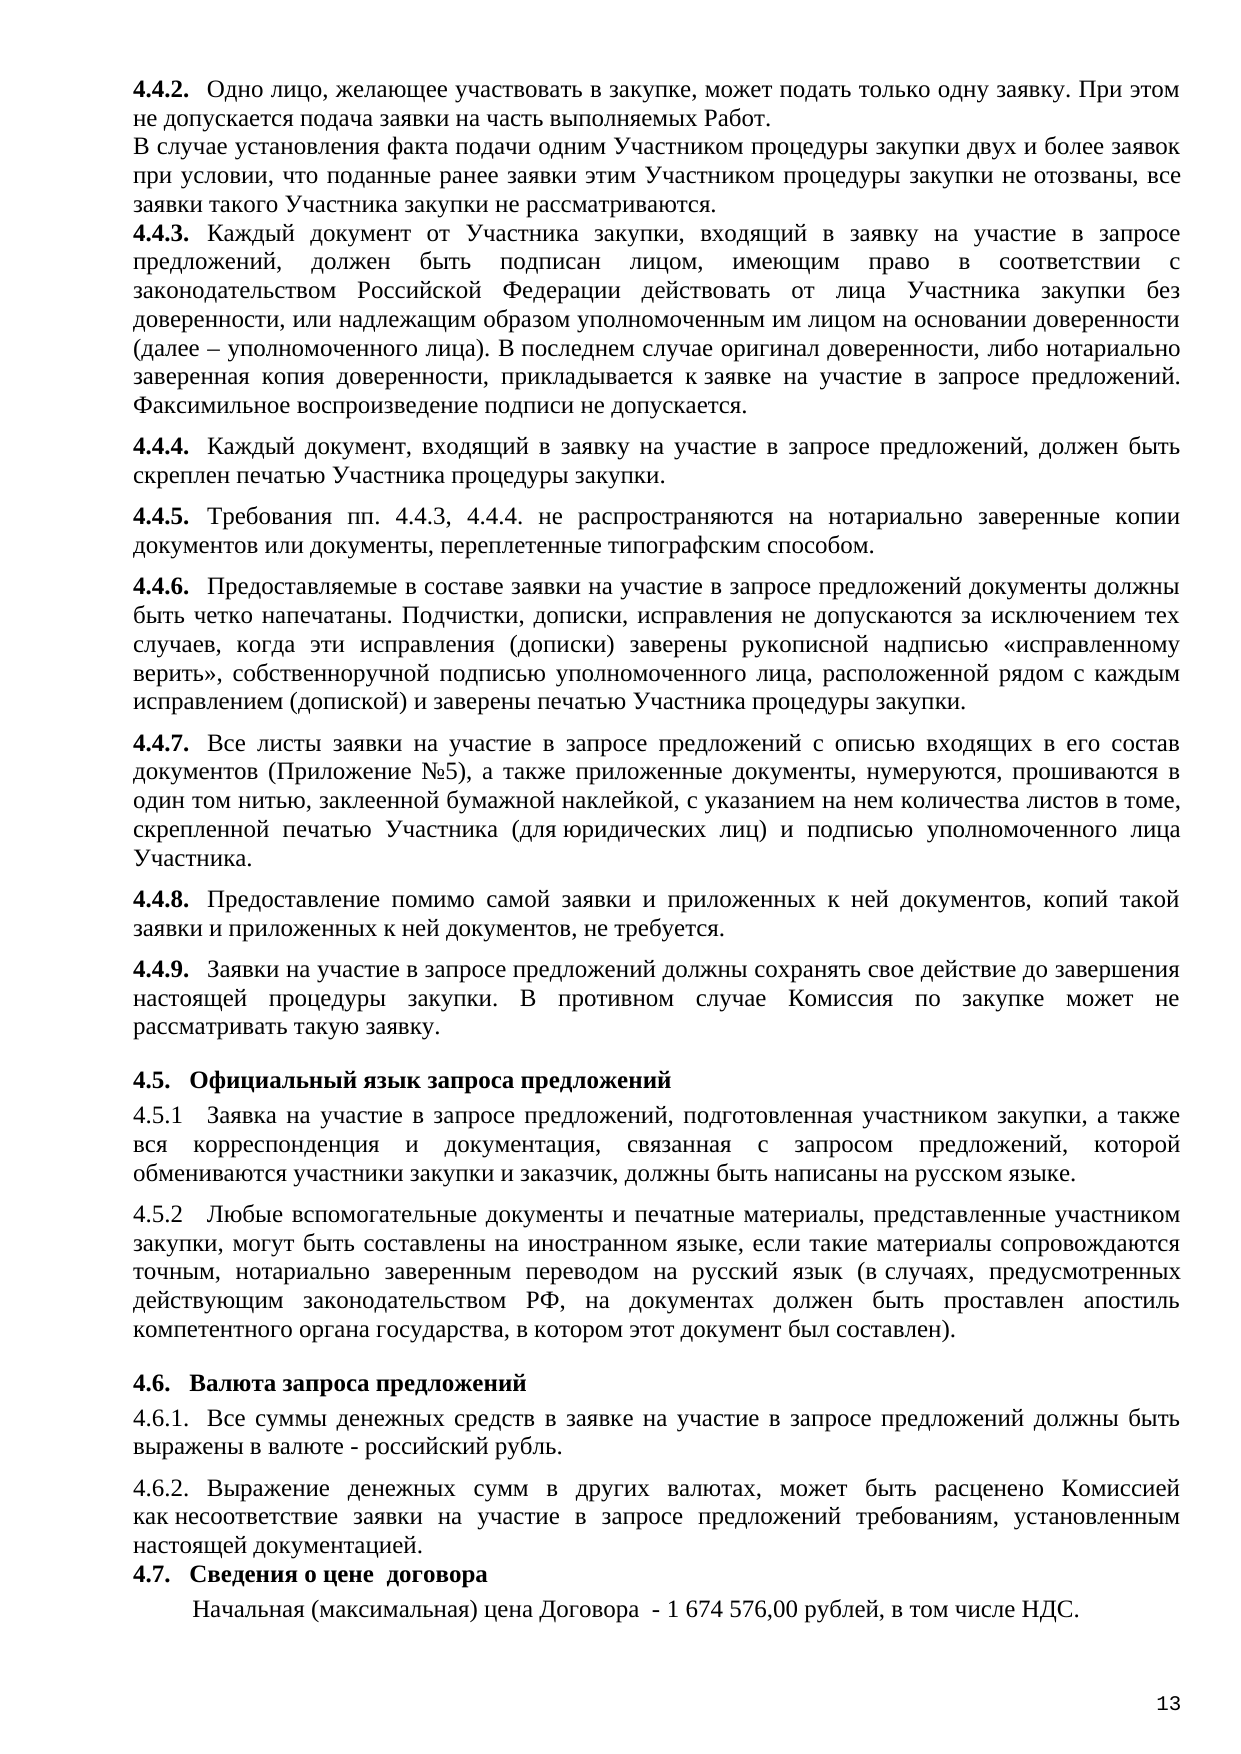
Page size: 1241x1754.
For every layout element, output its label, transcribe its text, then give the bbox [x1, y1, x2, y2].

list Каждый документ от Участника закупки, входящий в заявку на участие в запросе предложений, должен быть подписан лицом, имеющим право в соответствии с законодательством Российской Федерации действовать от лица Участника закупки без доверенности, или надлежащим образом уполномоченным им лицом на основании доверенности (далее – уполномоченного лица). В последнем случае оригинал доверенности, либо нотариально заверенная копия доверенности, прикладывается к заявке на участие в запросе предложений. Факсимильное воспроизведение подписи не допускается. [133, 218, 1181, 419]
list Одно лицо, желающее участвовать в закупке, может подать только одну заявку. При этом не допускается подача заявки на часть выполняемых Работ. [133, 74, 1181, 131]
list Предоставление помимо самой заявки и приложенных к ней документов, копий такой заявки и приложенных к ней документов, не требуется. [133, 884, 1181, 941]
list Предоставляемые в составе заявки на участие в запросе предложений документы должны быть четко напечатаны. Подчистки, дописки, исправления не допускаются за исключением тех случаев, когда эти исправления (дописки) заверены рукописной надписью «исправленному верить», собственноручной подписью уполномоченного лица, расположенной рядом с каждым исправлением (допиской) и заверены печатью Участника процедуры закупки. [133, 571, 1181, 715]
list Заявка на участие в запросе предложений, подготовленная участником закупки, а также вся корреспонденция и документация, связанная с запросом предложений, которой обмениваются участники закупки и заказчик, должны быть написаны на русском языке. [133, 1100, 1181, 1186]
subtitle Валюта запроса предложений [133, 1368, 1181, 1396]
subtitle Сведения о цене договора [133, 1559, 1181, 1588]
list Требования пп. 4.4.3, 4.4.4. не распространяются на нотариально заверенные копии документов или документы, переплетенные типографским способом. [133, 501, 1181, 559]
subtitle Официальный язык запроса предложений [133, 1065, 1181, 1094]
list Заявки на участие в запросе предложений должны сохранять свое действие до завершения настоящей процедуры закупки. В противном случае Комиссия по закупке может не рассматривать такую заявку. [133, 954, 1181, 1040]
list Каждый документ, входящий в заявку на участие в запросе предложений, должен быть скреплен печатью Участника процедуры закупки. [133, 431, 1181, 489]
text Начальная (максимальная) цена Договора - 1 674 576,00 рублей, в том числе НДС. [148, 1594, 1181, 1623]
list Все листы заявки на участие в запросе предложений с описью входящих в его состав документов (Приложение №5), а также приложенные документы, нумеруются, прошиваются в один том нитью, заклеенной бумажной наклейкой, с указанием на нем количества листов в томе, скрепленной печатью Участника (для юридических лиц) и подписью уполномоченного лица Участника. [133, 728, 1181, 871]
text В случае установления факта подачи одним Участником процедуры закупки двух и более заявок при условии, что поданные ранее заявки этим Участником процедуры закупки не отозваны, все заявки такого Участника закупки не рассматриваются. [133, 131, 1181, 218]
list Любые вспомогательные документы и печатные материалы, представленные участником закупки, могут быть составлены на иностранном языке, если такие материалы сопровождаются точным, нотариально заверенным переводом на русский язык (в случаях, предусмотренных действующим законодательством РФ, на документах должен быть проставлен апостиль компетентного органа государства, в котором этот документ был составлен). [133, 1199, 1181, 1343]
list Все суммы денежных средств в заявке на участие в запросе предложений должны быть выражены в валюте - российский рубль. [133, 1403, 1181, 1460]
list Выражение денежных сумм в других валютах, может быть расценено Комиссией как несоответствие заявки на участие в запросе предложений требованиям, установленным настоящей документацией. [133, 1473, 1181, 1559]
